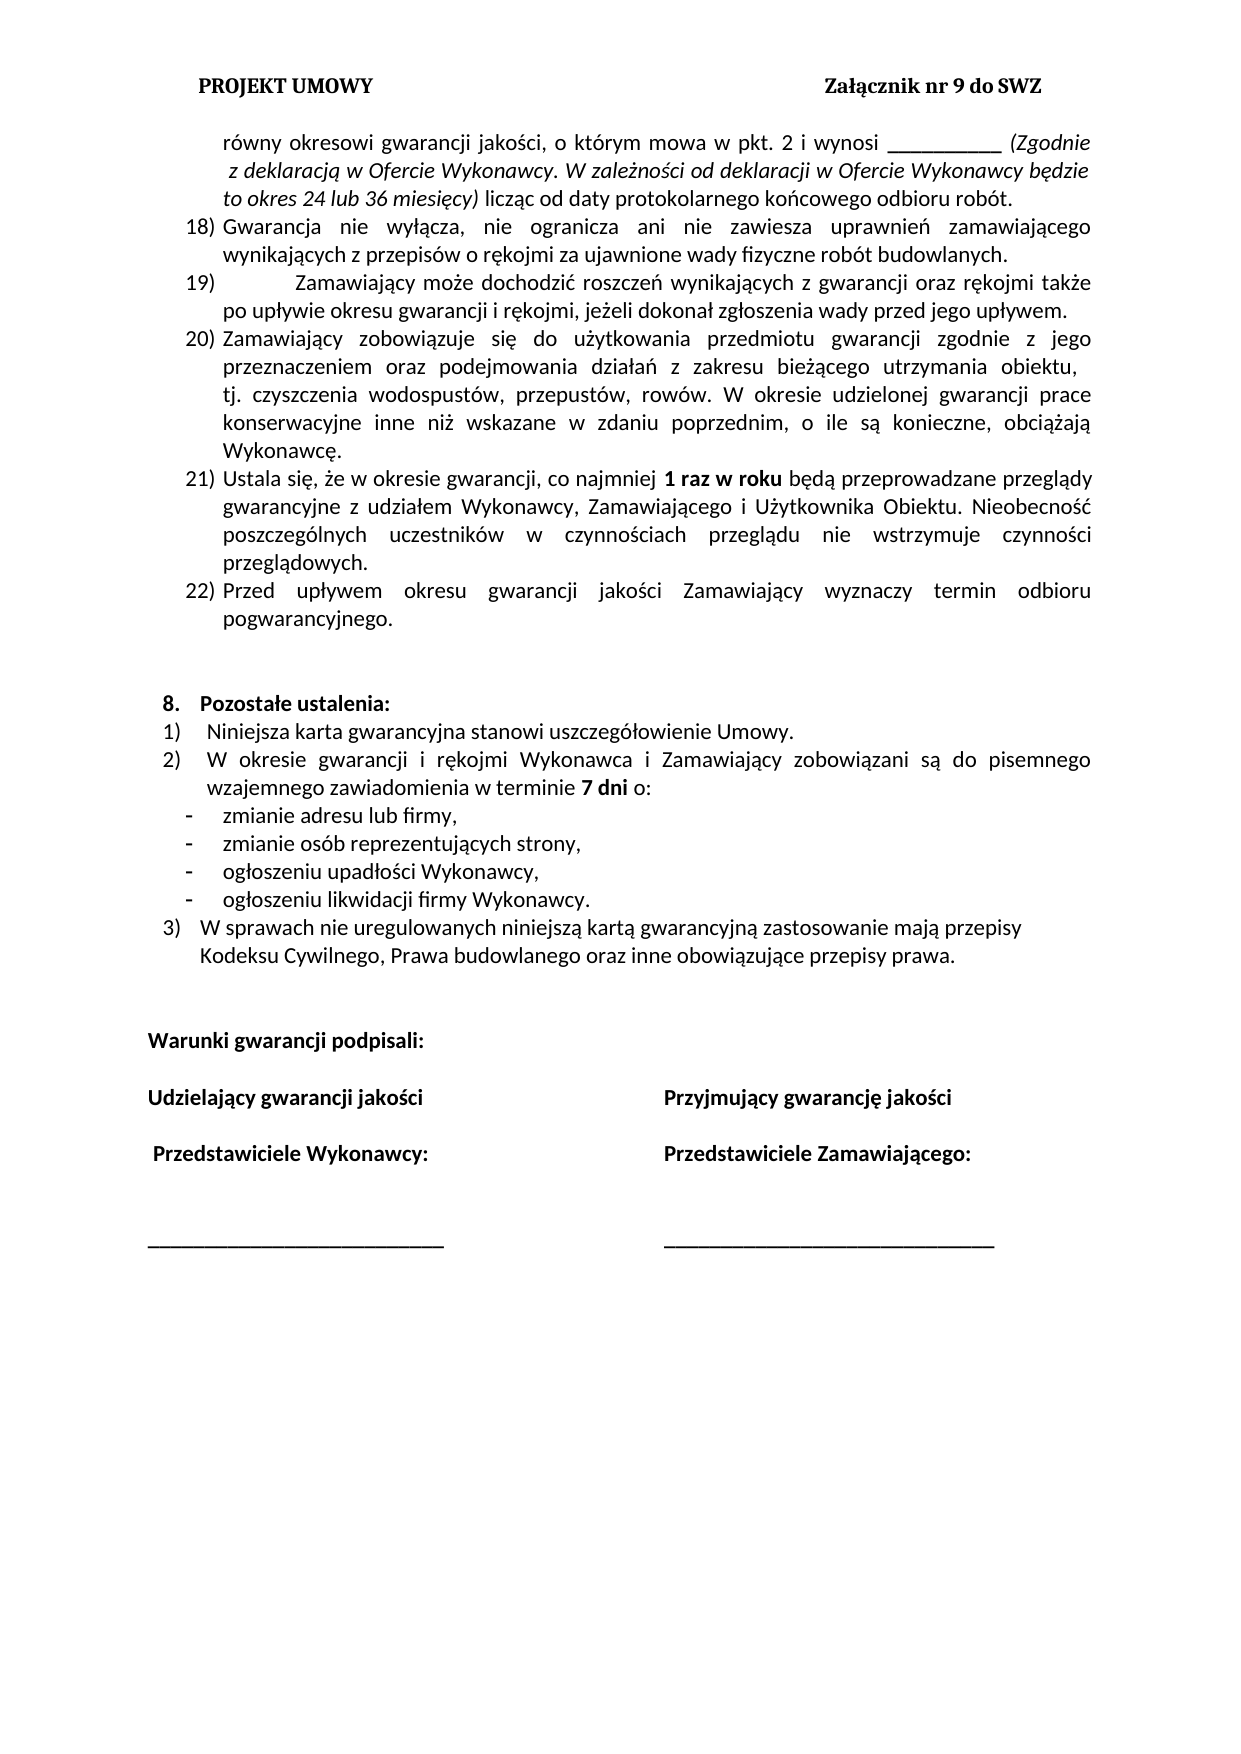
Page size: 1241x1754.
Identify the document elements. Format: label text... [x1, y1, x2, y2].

list Niniejsza karta gwarancyjna stanowi uszczegółowienie Umowy. [162, 717, 1093, 745]
list Zamawiający zobowiązuje się do użytkowania przedmiotu gwarancji zgodnie z jego przeznaczeniem oraz podejmowania działań z zakresu bieżącego utrzymania obiektu, tj. czyszczenia wodospustów, przepustów, rowów. W okresie udzielonej gwarancji prace konserwacyjne inne niż wskazane w zdaniu poprzednim, o ile są konieczne, obciążają Wykonawcę. [185, 324, 1093, 464]
list ogłoszeniu upadłości Wykonawcy, [185, 857, 1093, 885]
list zmianie adresu lub firmy, [185, 801, 1093, 829]
list Ustala się, że w okresie gwarancji, co najmniej 1 raz w roku będą przeprowadzane przeglądy gwarancyjne z udziałem Wykonawcy, Zamawiającego i Użytkownika Obiektu. Nieobecność poszczególnych uczestników w czynnościach przeglądu nie wstrzymuje czynności przeglądowych. [185, 464, 1093, 576]
text Udzielający gwarancji jakości Przyjmujący gwarancję jakości [148, 1083, 1093, 1111]
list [185, 128, 1093, 212]
text Warunki gwarancji podpisali: [148, 1027, 1093, 1054]
list ogłoszeniu likwidacji firmy Wykonawcy. [185, 885, 1093, 913]
text __________________________ _____________________________ [148, 1223, 1093, 1251]
list Pozostałe ustalenia: [162, 689, 1093, 717]
text Przedstawiciele Wykonawcy: Przedstawiciele Zamawiającego: [148, 1139, 1093, 1167]
list zmianie osób reprezentujących strony, [185, 829, 1093, 857]
list W okresie gwarancji i rękojmi Wykonawca i Zamawiający zobowiązani są do pisemnego wzajemnego zawiadomienia w terminie 7 dni o: [162, 745, 1093, 801]
list Gwarancja nie wyłącza, nie ogranicza ani nie zawiesza uprawnień zamawiającego wynikających z przepisów o rękojmi za ujawnione wady fizyczne robót budowlanych. [185, 212, 1093, 268]
list Przed upływem okresu gwarancji jakości Zamawiający wyznaczy termin odbioru pogwarancyjnego. [185, 576, 1093, 632]
list Zamawiający może dochodzić roszczeń wynikających z gwarancji oraz rękojmi także po upływie okresu gwarancji i rękojmi, jeżeli dokonał zgłoszenia wady przed jego upływem. [185, 268, 1093, 324]
list W sprawach nie uregulowanych niniejszą kartą gwarancyjną zastosowanie mają przepisy Kodeksu Cywilnego, Prawa budowlanego oraz inne obowiązujące przepisy prawa. [162, 913, 1093, 969]
